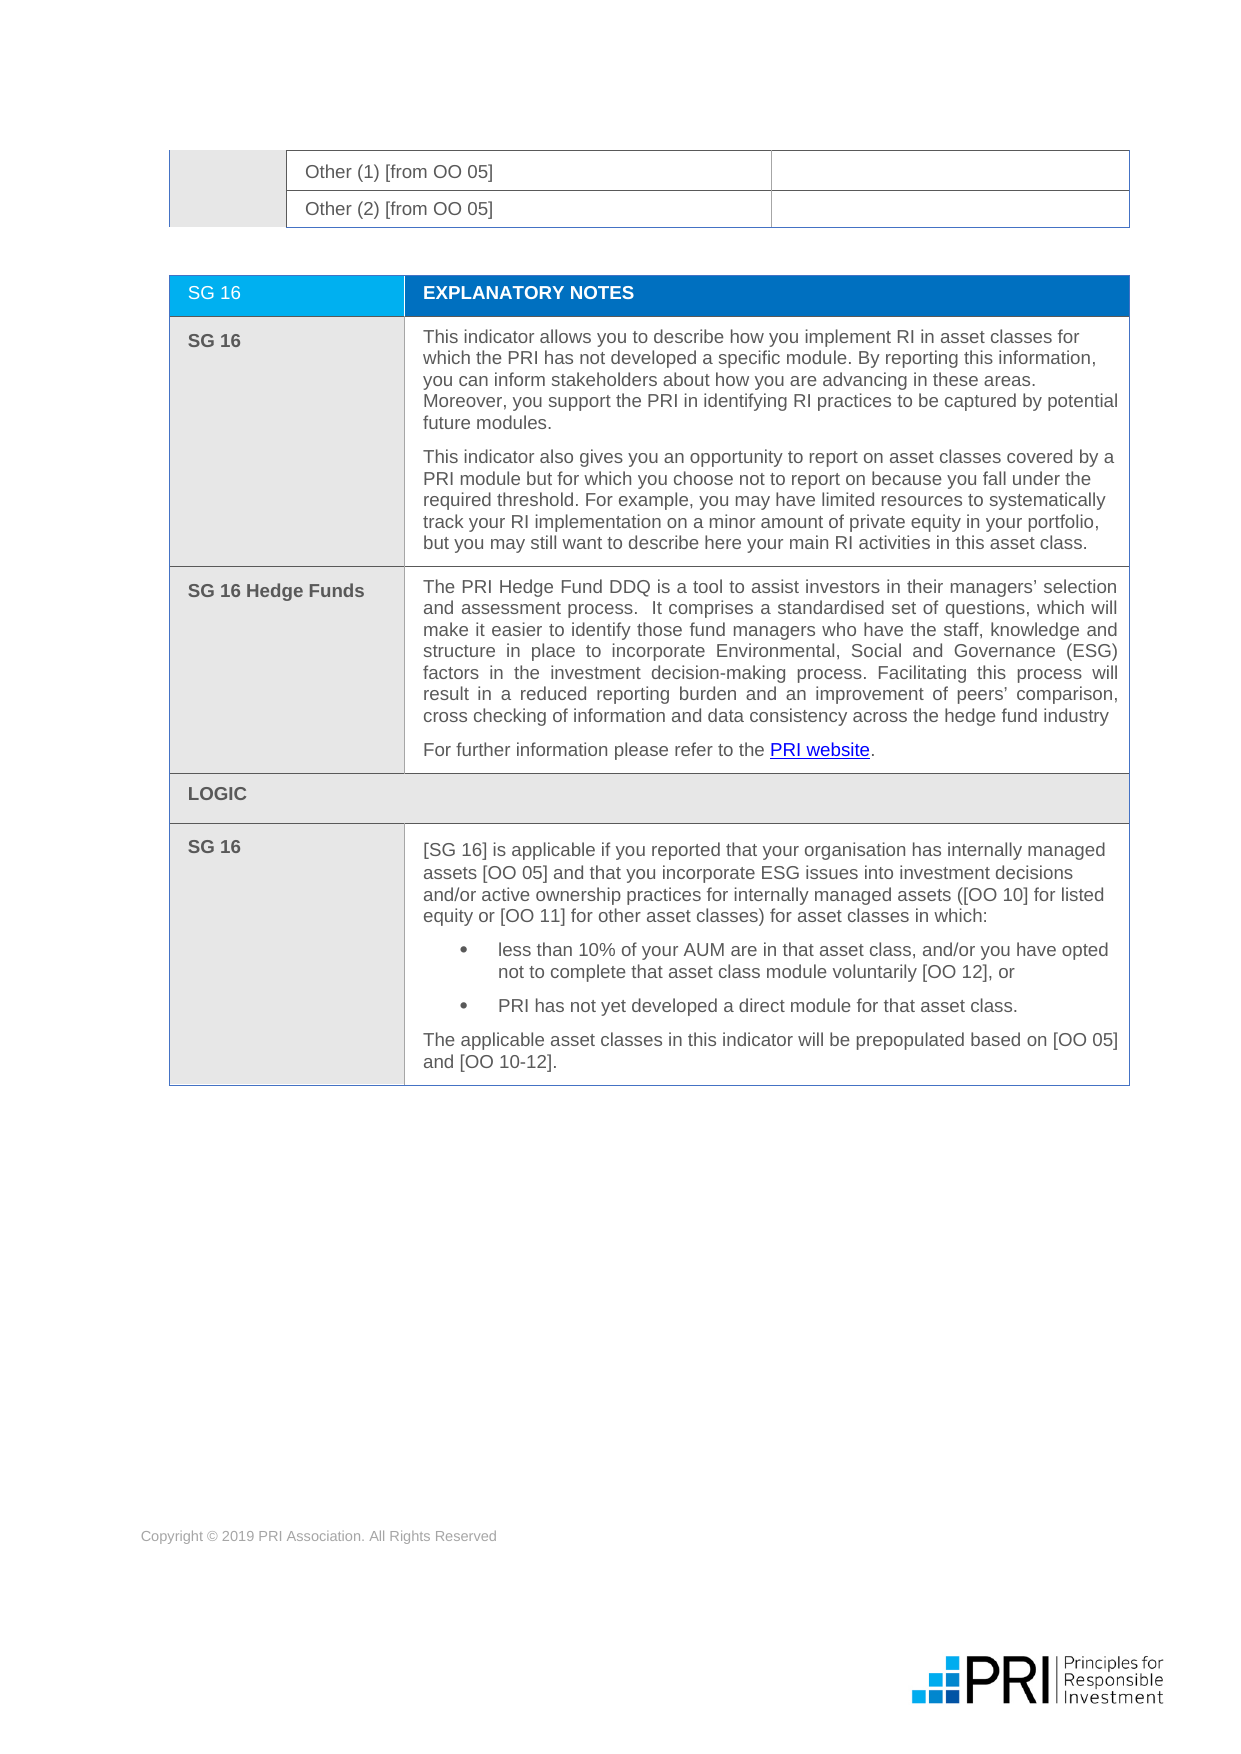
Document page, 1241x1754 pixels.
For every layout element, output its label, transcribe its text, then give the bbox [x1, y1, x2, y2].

table_cell [772, 151, 1129, 189]
table_cell Other (2) [from OO 05] [287, 191, 771, 227]
table_cell SG 16 Hedge Funds [170, 567, 404, 773]
table_cell Other (1) [from OO 05] [287, 151, 771, 189]
table_cell LOGIC [170, 774, 1129, 823]
table_cell [SG 16] is applicable if you reported that your organisation has internally managed assets [OO 05] and that you incorporate ESG issues into investment decisions and/or active ownership practices for internally managed assets ([OO 10] for listed equity or [OO 11] for other asset classes) for asset classes in which: less than 10% of your AUM are in that asset class, and/or you have opted not to complete that asset class module voluntarily [OO 12], or PRI has not yet developed a direct module for that asset class. The applicable asset classes in this indicator will be prepopulated based on [OO 05] and [OO 10-12]. [405, 824, 1129, 1084]
table_header EXPLANATORY NOTES [405, 276, 1129, 316]
table_cell SG 16 [170, 317, 404, 566]
table_cell The PRI Hedge Fund DDQ is a tool to assist investors in their managers’ selection and assessment process. It comprises a standardised set of questions, which will make it easier to identify those fund managers who have the staff, knowledge and structure in place to incorporate Environmental, Social and Governance (ESG) factors in the investment decision-making process. Facilitating this process will result in a reduced reporting burden and an improvement of peers’ comparison, cross checking of information and data consistency across the hedge fund industry For further information please refer to the PRI website. [405, 567, 1129, 773]
table_cell [772, 191, 1129, 227]
table_cell This indicator allows you to describe how you implement RI in asset classes for which the PRI has not developed a specific module. By reporting this information, you can inform stakeholders about how you are advancing in these areas. Moreover, you support the PRI in identifying RI practices to be captured by potential future modules. This indicator also gives you an opportunity to report on asset classes covered by a PRI module but for which you choose not to report on because you fall under the required threshold. For example, you may have limited resources to systematically track your RI implementation on a minor amount of private equity in your portfolio, but you may still want to describe here your main RI activities in this asset class. [405, 317, 1129, 566]
picture [616, 1581, 1241, 1754]
table_cell SG 16 [170, 824, 404, 1084]
table_header SG 16 [170, 276, 404, 316]
